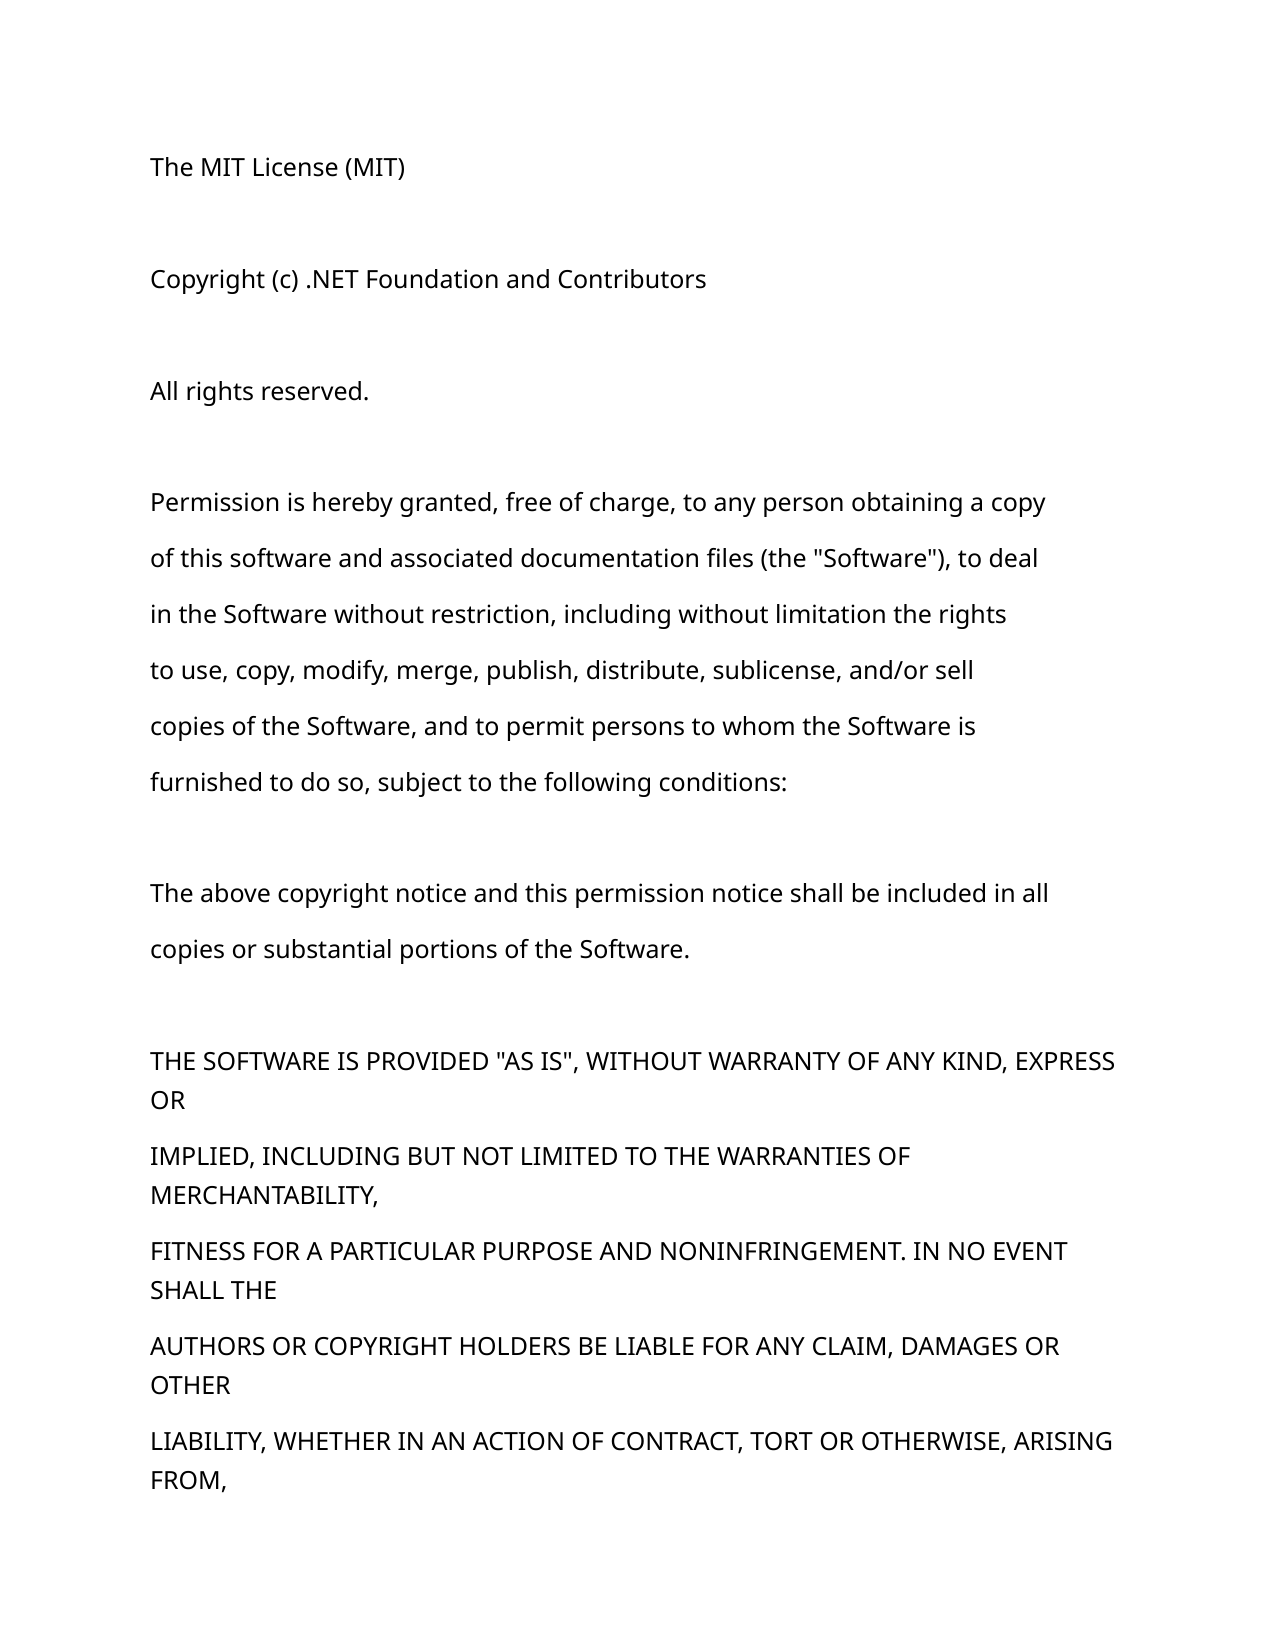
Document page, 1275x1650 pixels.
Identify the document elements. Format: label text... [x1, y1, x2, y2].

text furnished to do so, subject to the following conditions: [150, 764, 1125, 798]
text The MIT License (MIT) [150, 150, 1125, 184]
text of this software and associated documentation files (the "Software"), to deal [150, 541, 1125, 575]
text Copyright (c) .NET Foundation and Contributors [150, 262, 1125, 296]
text The above copyright notice and this permission notice shall be included in all [150, 876, 1125, 910]
text Permission is hereby granted, free of charge, to any person obtaining a copy [150, 485, 1125, 519]
text copies of the Software, and to permit persons to whom the Software is [150, 708, 1125, 742]
text FITNESS FOR A PARTICULAR PURPOSE AND NONINFRINGEMENT. IN NO EVENT SHALL THE [150, 1233, 1125, 1307]
text IMPLIED, INCLUDING BUT NOT LIMITED TO THE WARRANTIES OF MERCHANTABILITY, [150, 1138, 1125, 1212]
text AUTHORS OR COPYRIGHT HOLDERS BE LIABLE FOR ANY CLAIM, DAMAGES OR OTHER [150, 1328, 1125, 1402]
text in the Software without restriction, including without limitation the rights [150, 597, 1125, 631]
text to use, copy, modify, merge, publish, distribute, sublicense, and/or sell [150, 652, 1125, 687]
text LIABILITY, WHETHER IN AN ACTION OF CONTRACT, TORT OR OTHERWISE, ARISING FROM, [150, 1423, 1125, 1497]
text copies or substantial portions of the Software. [150, 932, 1125, 966]
text All rights reserved. [150, 373, 1125, 407]
text THE SOFTWARE IS PROVIDED "AS IS", WITHOUT WARRANTY OF ANY KIND, EXPRESS OR [150, 1043, 1125, 1117]
